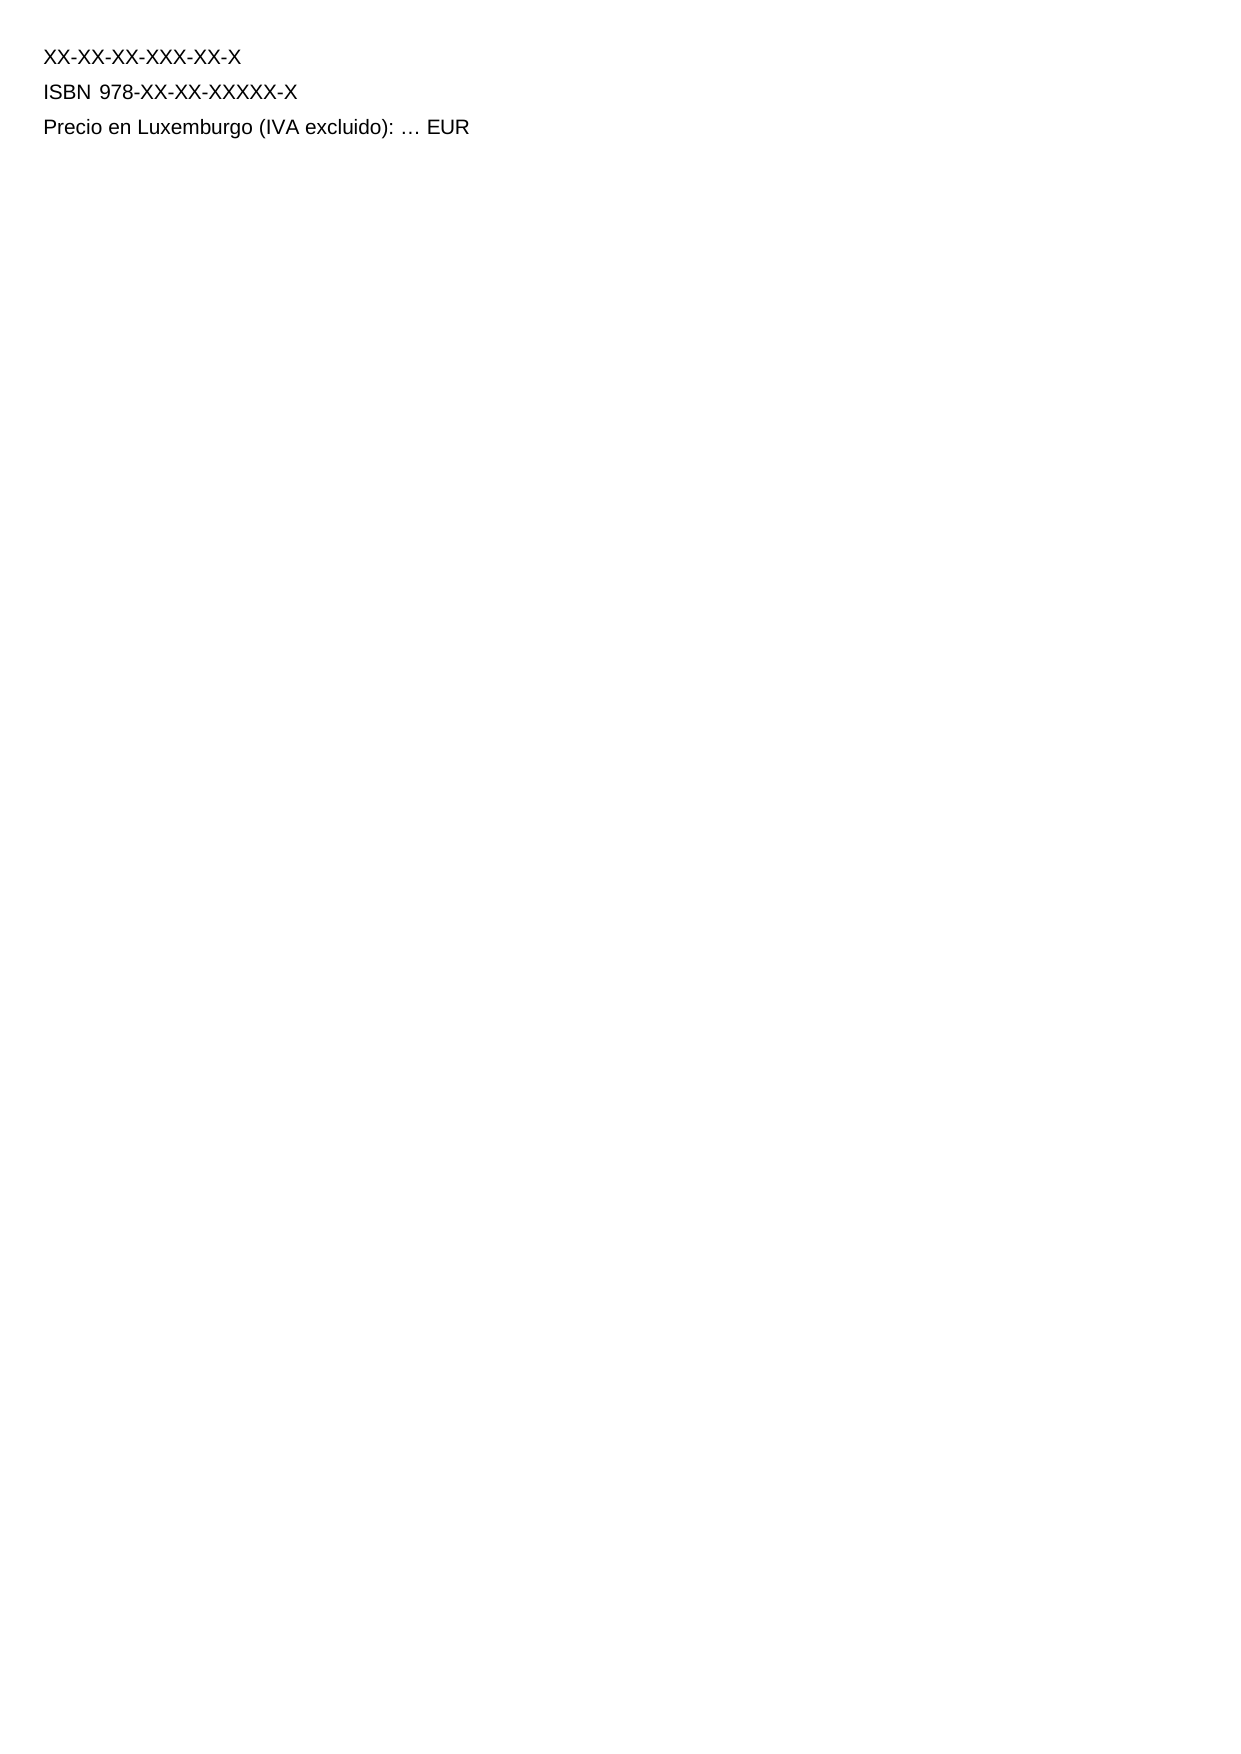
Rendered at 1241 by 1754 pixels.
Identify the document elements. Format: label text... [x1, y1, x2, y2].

text Precio en Luxemburgo (IVA excluido): … EUR [43, 115, 1166, 139]
text ISBN 978-XX-XX-XXXXX-X [43, 80, 1166, 104]
text XX-XX-XX-XXX-XX-X [43, 45, 1166, 69]
